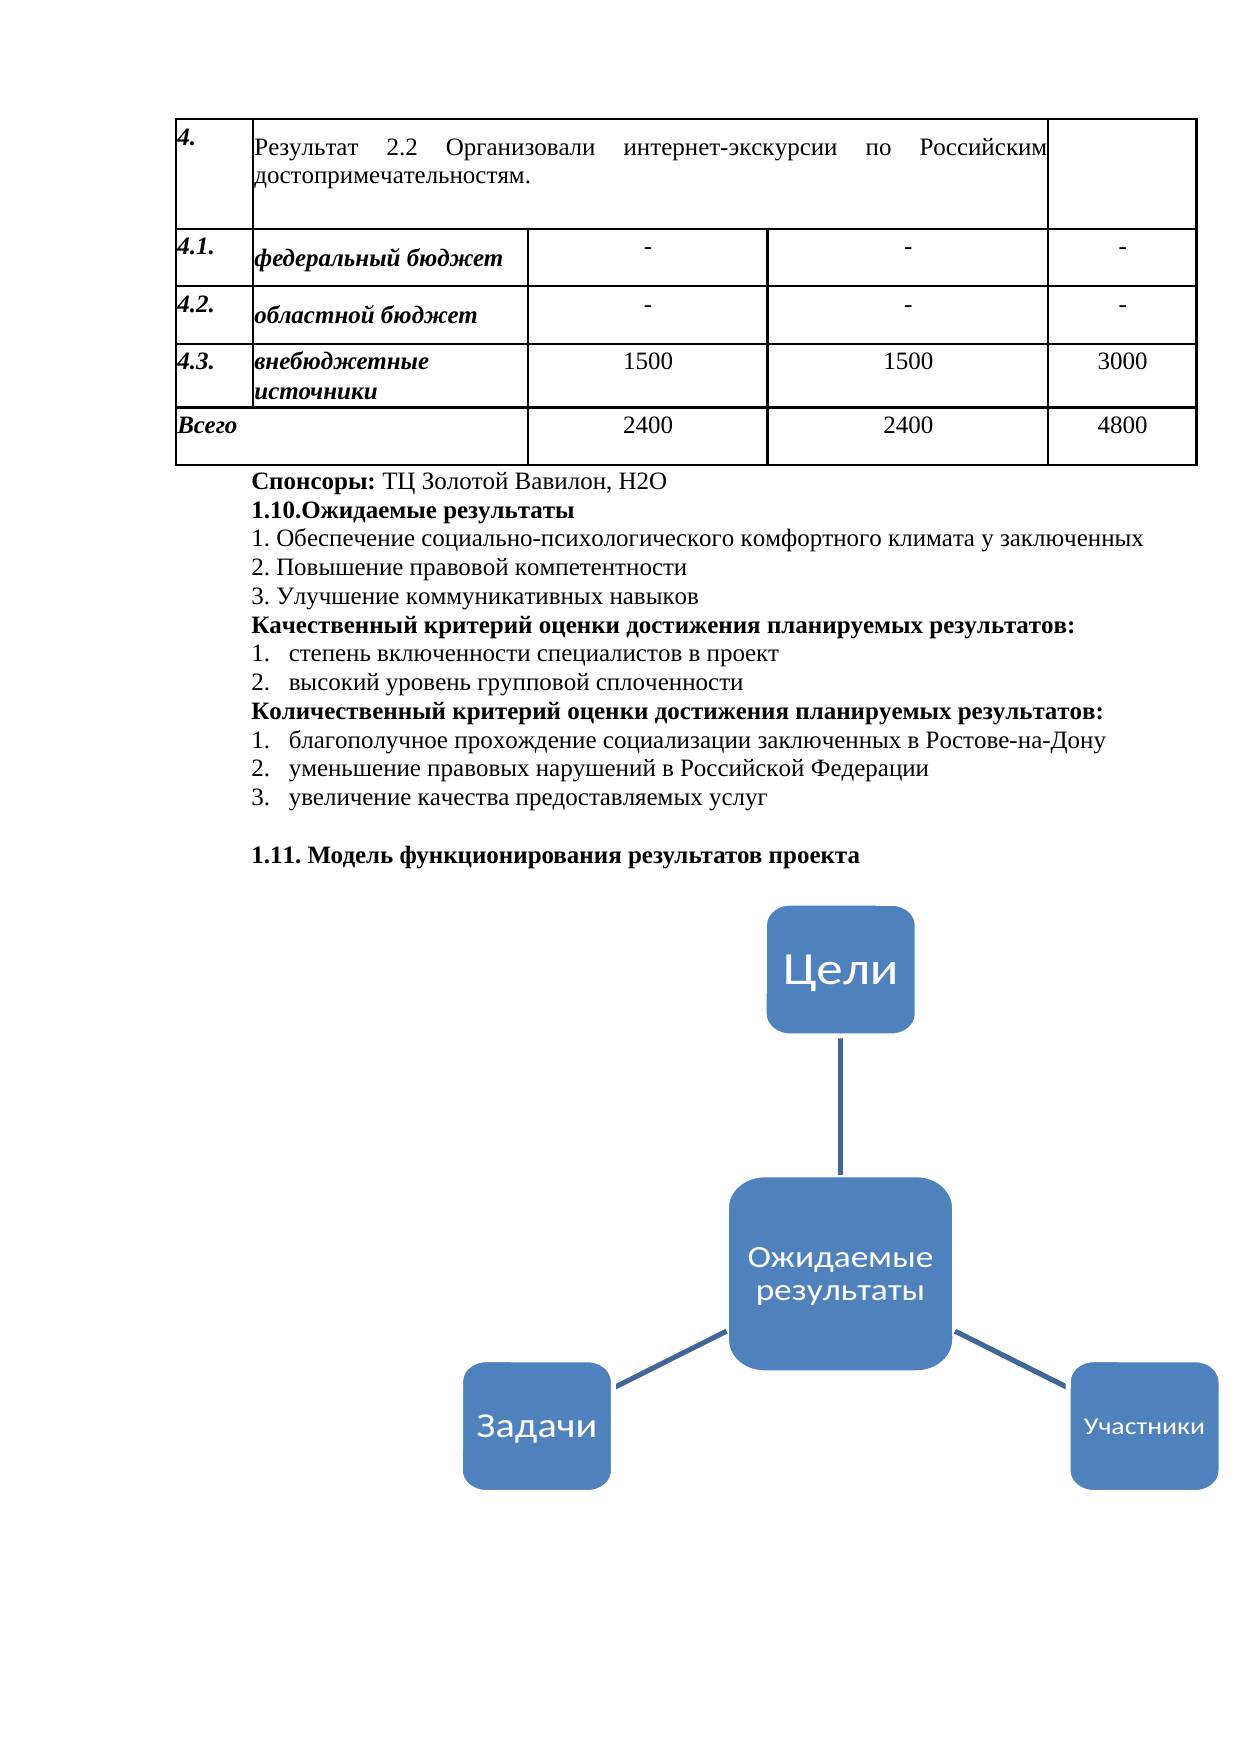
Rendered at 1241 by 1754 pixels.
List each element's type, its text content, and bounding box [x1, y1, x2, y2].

table_cell - [1049, 230, 1195, 285]
list высокий уровень групповой сплоченности [251, 667, 1152, 696]
text 2. Повышение правовой компетентности [177, 552, 1152, 581]
text Количественный критерий оценки достижения планируемых результатов: [251, 696, 1152, 725]
table_cell 3000 [1049, 345, 1195, 406]
text 1. Обеспечение социально-психологического комфортного климата у заключенных [177, 523, 1152, 552]
table_cell 4.3. [177, 345, 252, 406]
table_cell областной бюджет [254, 287, 527, 343]
text 3. Улучшение коммуникативных навыков [177, 581, 1152, 610]
table_cell 2400 [769, 409, 1047, 464]
text 1.10.Ожидаемые результаты [177, 495, 1152, 523]
text Спонсоры: ТЦ Золотой Вавилон, Н2О [177, 466, 1152, 495]
table_cell 4. [177, 120, 252, 228]
table_cell федеральный бюджет [254, 230, 527, 285]
table_cell [1049, 120, 1195, 228]
list степень включенности специалистов в проект [251, 638, 1152, 667]
table_cell - [1049, 287, 1195, 343]
table_cell - [529, 230, 766, 285]
table_cell 1500 [769, 345, 1047, 406]
list уменьшение правовых нарушений в Российской Федерации [251, 753, 1152, 782]
table_cell 4800 [1049, 409, 1195, 464]
text Качественный критерий оценки достижения планируемых результатов: [177, 610, 1152, 638]
table_cell - [529, 287, 766, 343]
table_cell Всего [177, 409, 527, 464]
table_cell внебюджетные источники [254, 345, 527, 406]
table_cell 4.2. [177, 287, 252, 343]
list увеличение качества предоставляемых услуг [251, 782, 1152, 811]
list благополучное прохождение социализации заключенных в Ростове-на-Дону [251, 725, 1152, 753]
table_cell 1500 [529, 345, 766, 406]
table_cell - [769, 230, 1047, 285]
table_cell 4.1. [177, 230, 252, 285]
table_cell - [769, 287, 1047, 343]
text 1.11. Модель функционирования результатов проекта [251, 840, 1152, 868]
table_cell Результат 2.2 Организовали интернет-экскурсии по Российским достопримечательностям. [254, 120, 1047, 228]
table_cell 2400 [529, 409, 766, 464]
